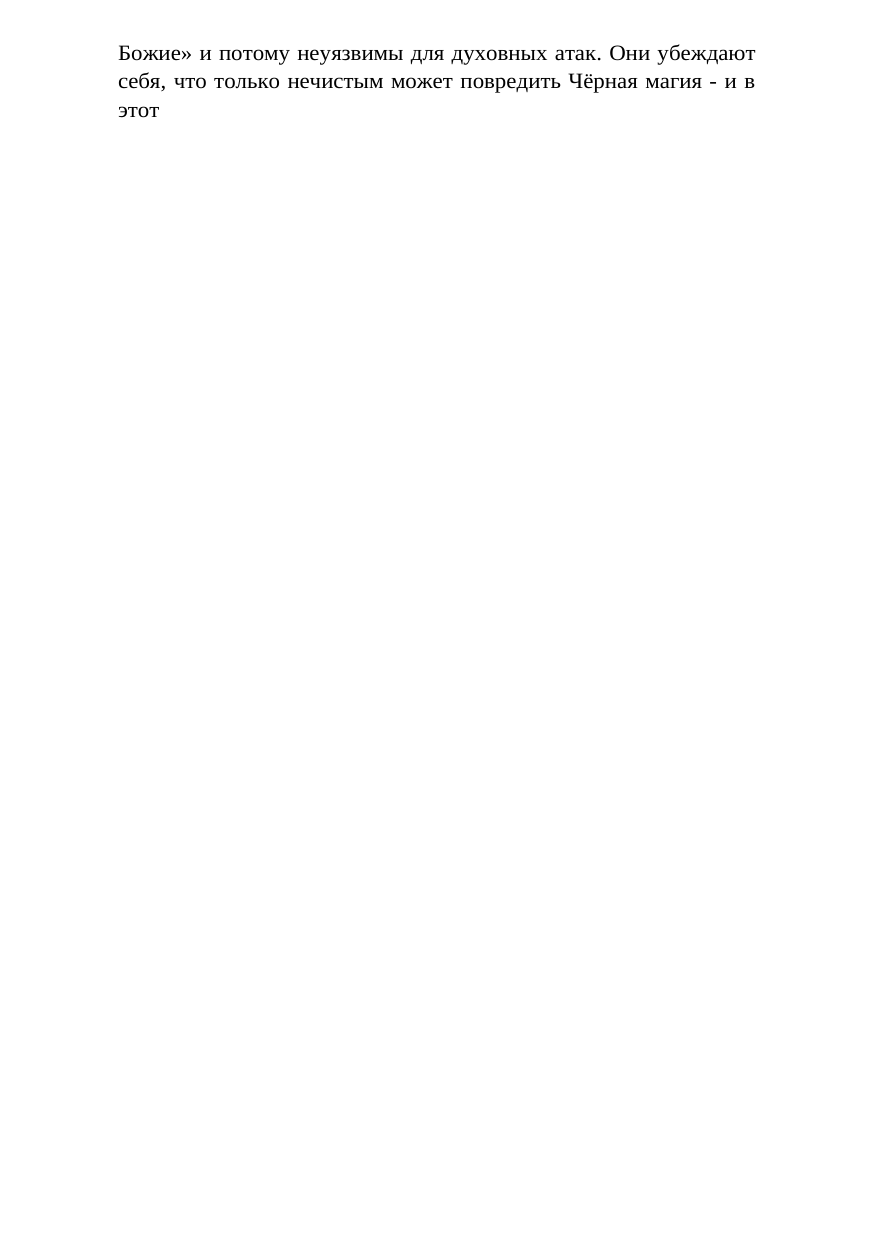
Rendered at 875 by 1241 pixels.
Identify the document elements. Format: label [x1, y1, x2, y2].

text [118, 39, 756, 123]
